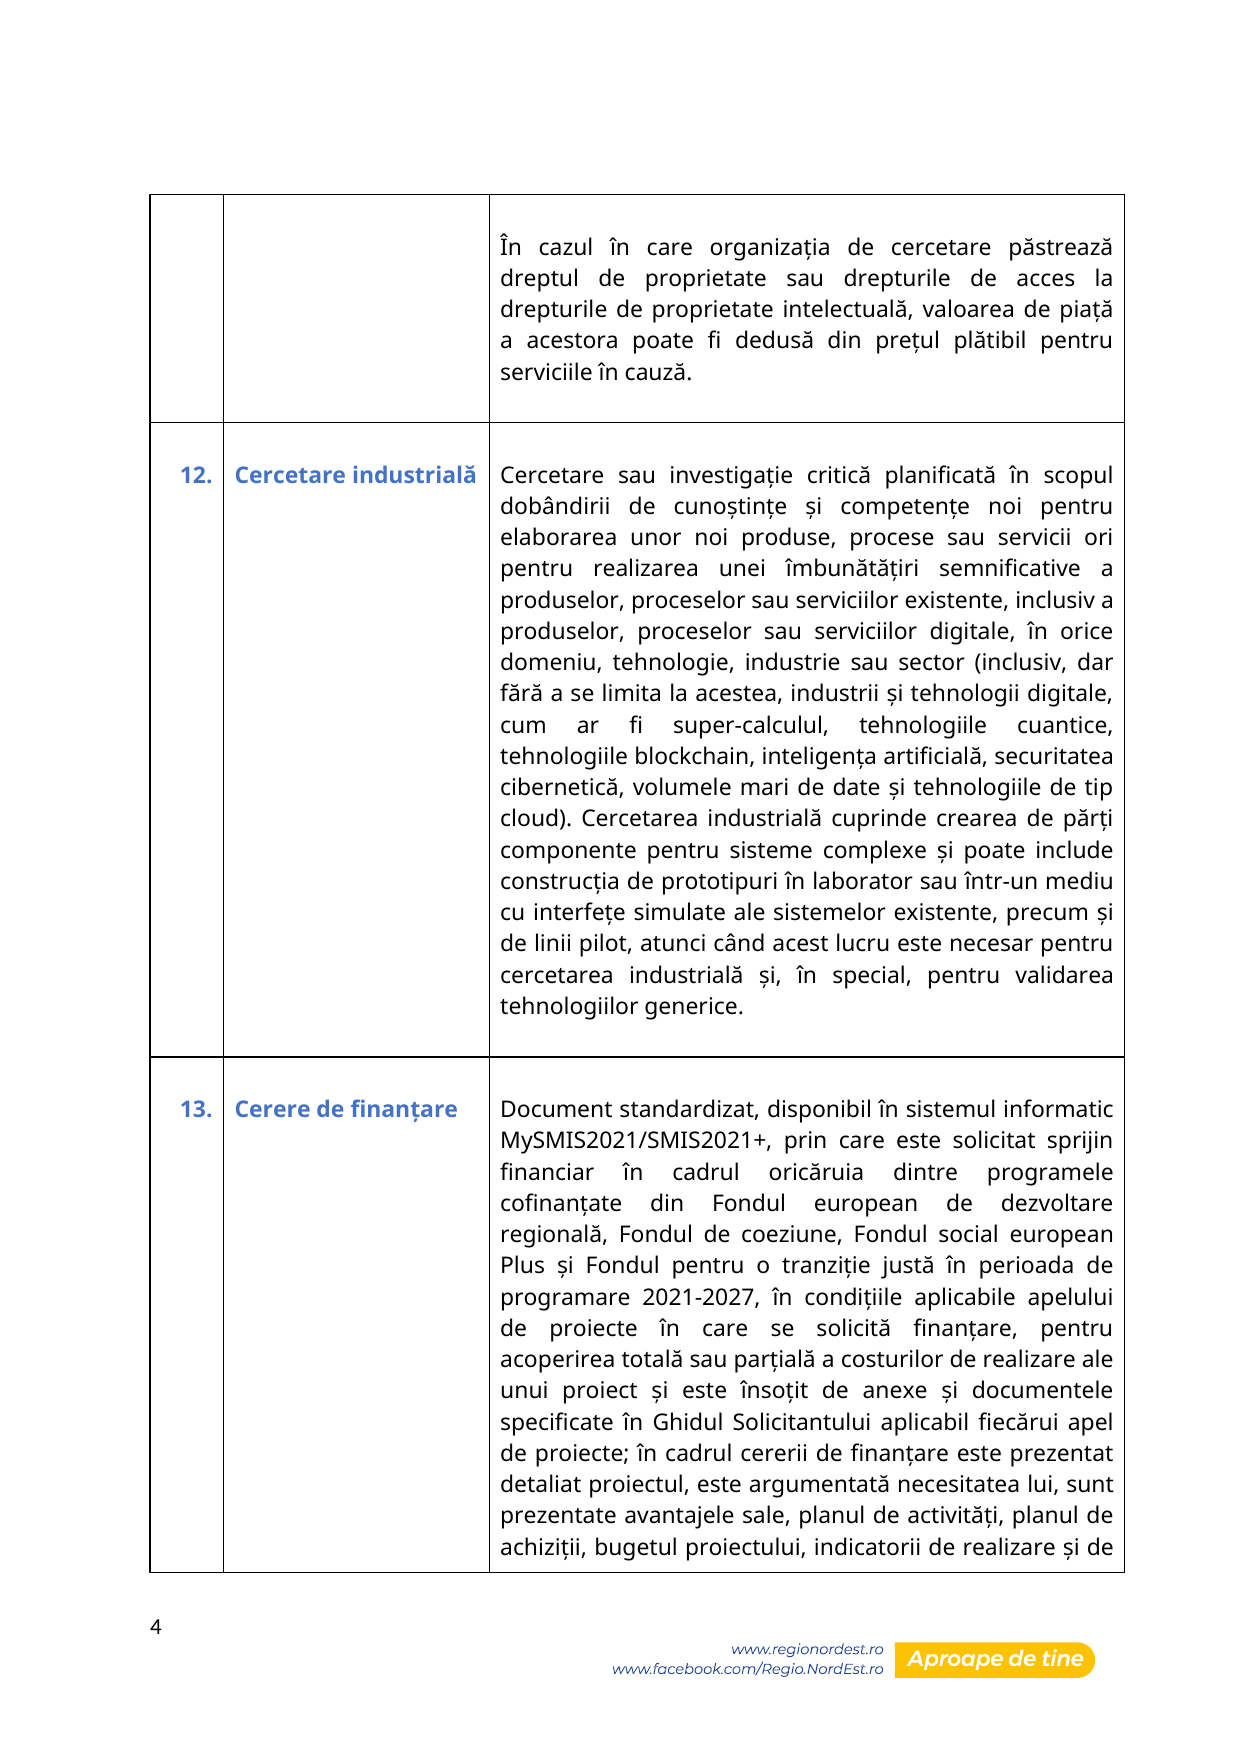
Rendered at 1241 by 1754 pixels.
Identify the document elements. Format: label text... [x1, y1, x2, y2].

table_cell Cercetare sau investigație critică planificată în scopul dobândirii de cunoștințe și competențe noi pentru elaborarea unor noi produse, procese sau servicii ori pentru realizarea unei îmbunătățiri semnificative a produselor, proceselor sau serviciilor existente, inclusiv a produselor, proceselor sau serviciilor digitale, în orice domeniu, tehnologie, industrie sau sector (inclusiv, dar fără a se limita la acestea, industrii și tehnologii digitale, cum ar fi super-calculul, tehnologiile cuantice, tehnologiile blockchain, inteligența artificială, securitatea cibernetică, volumele mari de date și tehnologiile de tip cloud). Cercetarea industrială cuprinde crearea de părți componente pentru sisteme complexe și poate include construcția de prototipuri în laborator sau într-un mediu cu interfețe simulate ale sistemelor existente, precum și de linii pilot, atunci când acest lucru este necesar pentru cercetarea industrială și, în special, pentru validarea tehnologiilor generice. [490, 423, 1124, 1056]
table_cell [151, 195, 223, 422]
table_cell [224, 195, 489, 422]
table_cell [490, 195, 1124, 422]
table_cell Cerere de finanțare [224, 1058, 489, 1572]
table_cell [151, 423, 223, 1056]
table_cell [490, 1058, 1124, 1572]
table_cell Cercetare industrială [224, 423, 489, 1056]
table_cell [151, 1058, 223, 1572]
